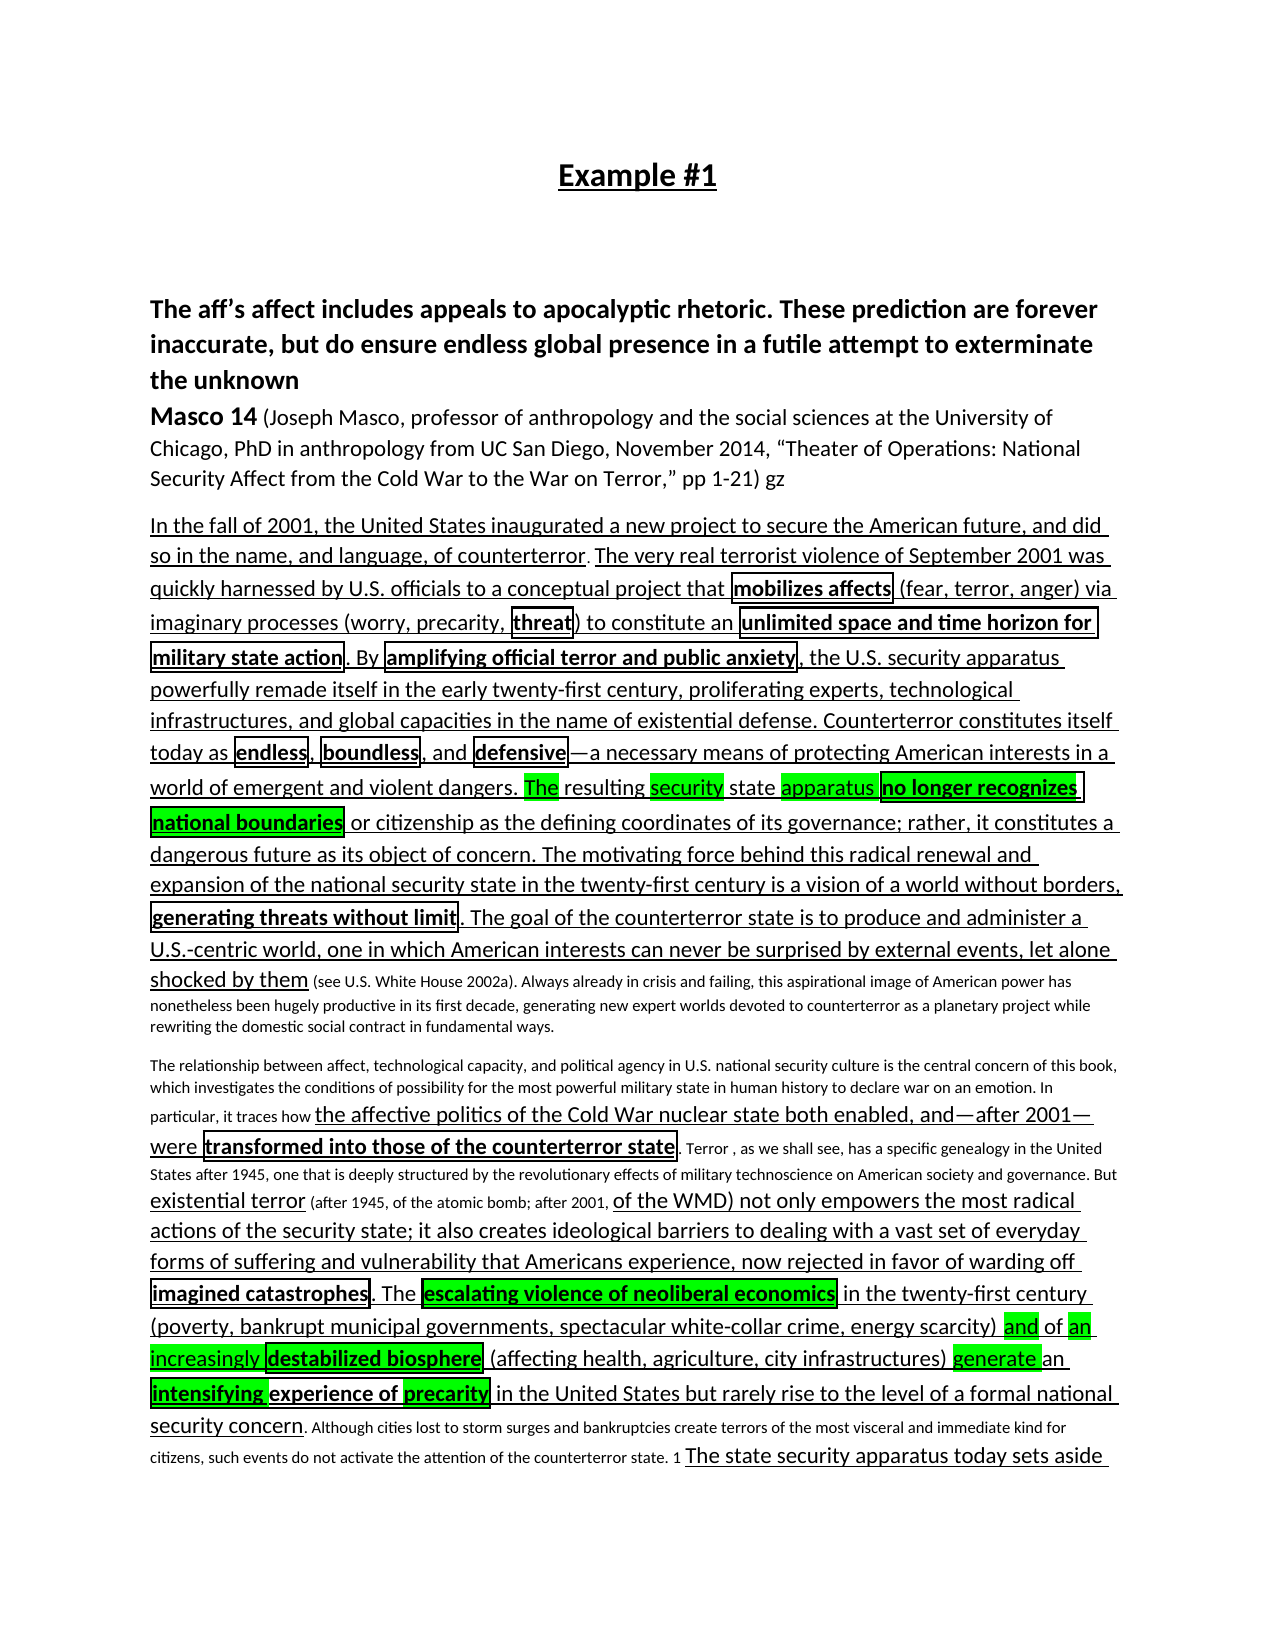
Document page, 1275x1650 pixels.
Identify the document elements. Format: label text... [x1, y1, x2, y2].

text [150, 1055, 1125, 1469]
subtitle Example #1 [150, 154, 1125, 195]
subtitle The aff’s affect includes appeals to apocalyptic rhetoric. These prediction are forever inaccurate, but do ensure endless global presence in a futile attempt to exterminate the unknown [150, 292, 1125, 396]
text In the fall of 2001, the United States inaugurated a new project to secure the American future, and did so in the name, and language, of counterterror. The very real terrorist violence of September 2001 was quickly harnessed by U.S. officials to a conceptual project that mobilizes affects (fear, terror, anger) via imaginary processes (worry, precarity, threat) to constitute an unlimited space and time horizon for military state action. By amplifying official terror and public anxiety, the U.S. security apparatus powerfully remade itself in the early twenty-first century, proliferating experts, technological infrastructures, and global capacities in the name of existential defense. Counterterror constitutes itself today as endless, boundless, and defensive—a necessary means of protecting American interests in a world of emergent and violent dangers. The resulting security state apparatus no longer recognizes national boundaries or citizenship as the defining coordinates of its governance; rather, it constitutes a dangerous future as its object of concern. The motivating force behind this radical renewal and expansion of the national security state in the twenty-first century is a vision of a world without borders, generating threats without limit. The goal of the counterterror state is to produce and administer a U.S.-centric world, one in which American interests can never be surprised by external events, let alone shocked by them (see U.S. White House 2002a). Always already in crisis and failing, this aspirational image of American power has nonetheless been hugely productive in its first decade, generating new expert worlds devoted to counterterror as a planetary project while rewriting the domestic social contract in fundamental ways. [150, 511, 1125, 1037]
text Masco 14 (Joseph Masco, professor of anthropology and the social sciences at the University of Chicago, PhD in anthropology from UC San Diego, November 2014, “Theater of Operations: National Security Affect from the Cold War to the War on Terror,” pp 1-21) gz [150, 399, 1125, 492]
